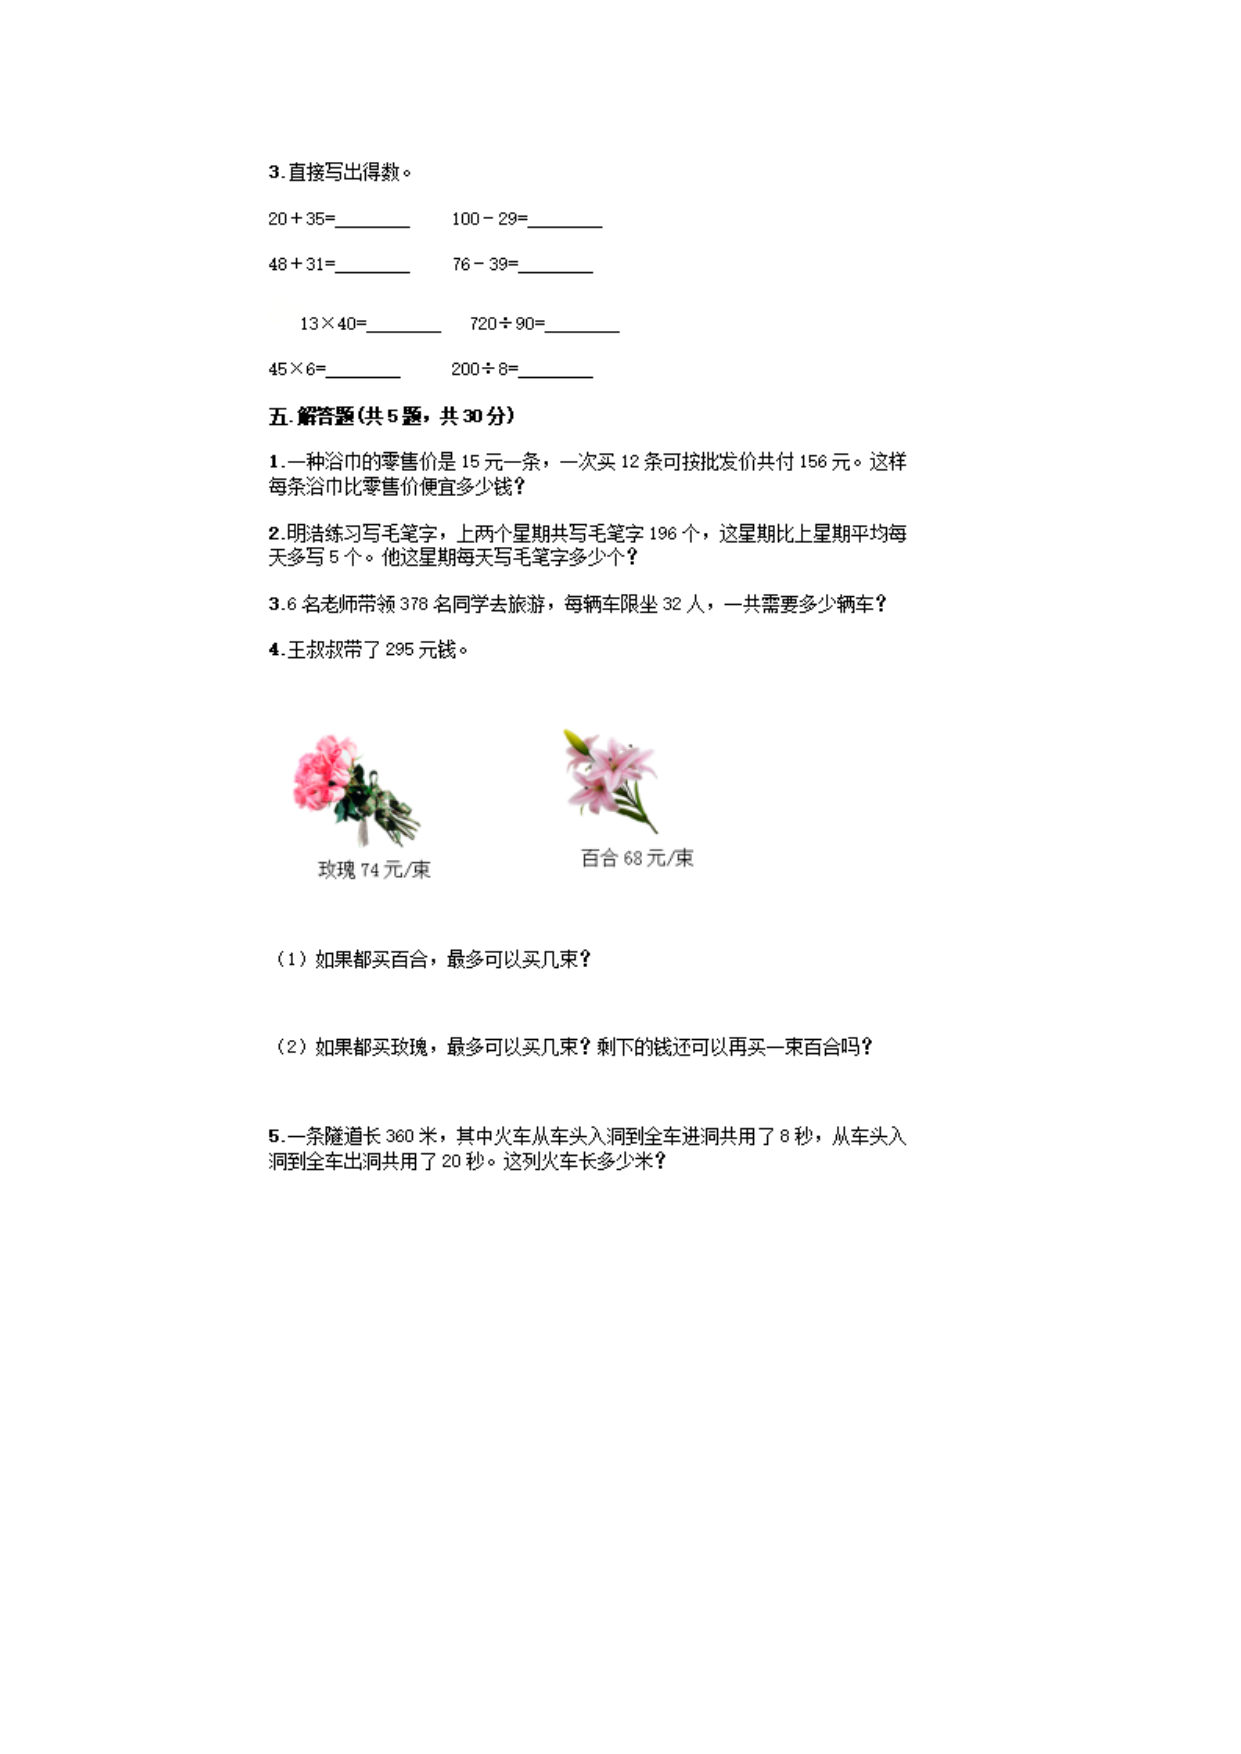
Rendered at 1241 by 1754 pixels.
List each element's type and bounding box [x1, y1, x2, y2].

picture [246, 162, 994, 1183]
